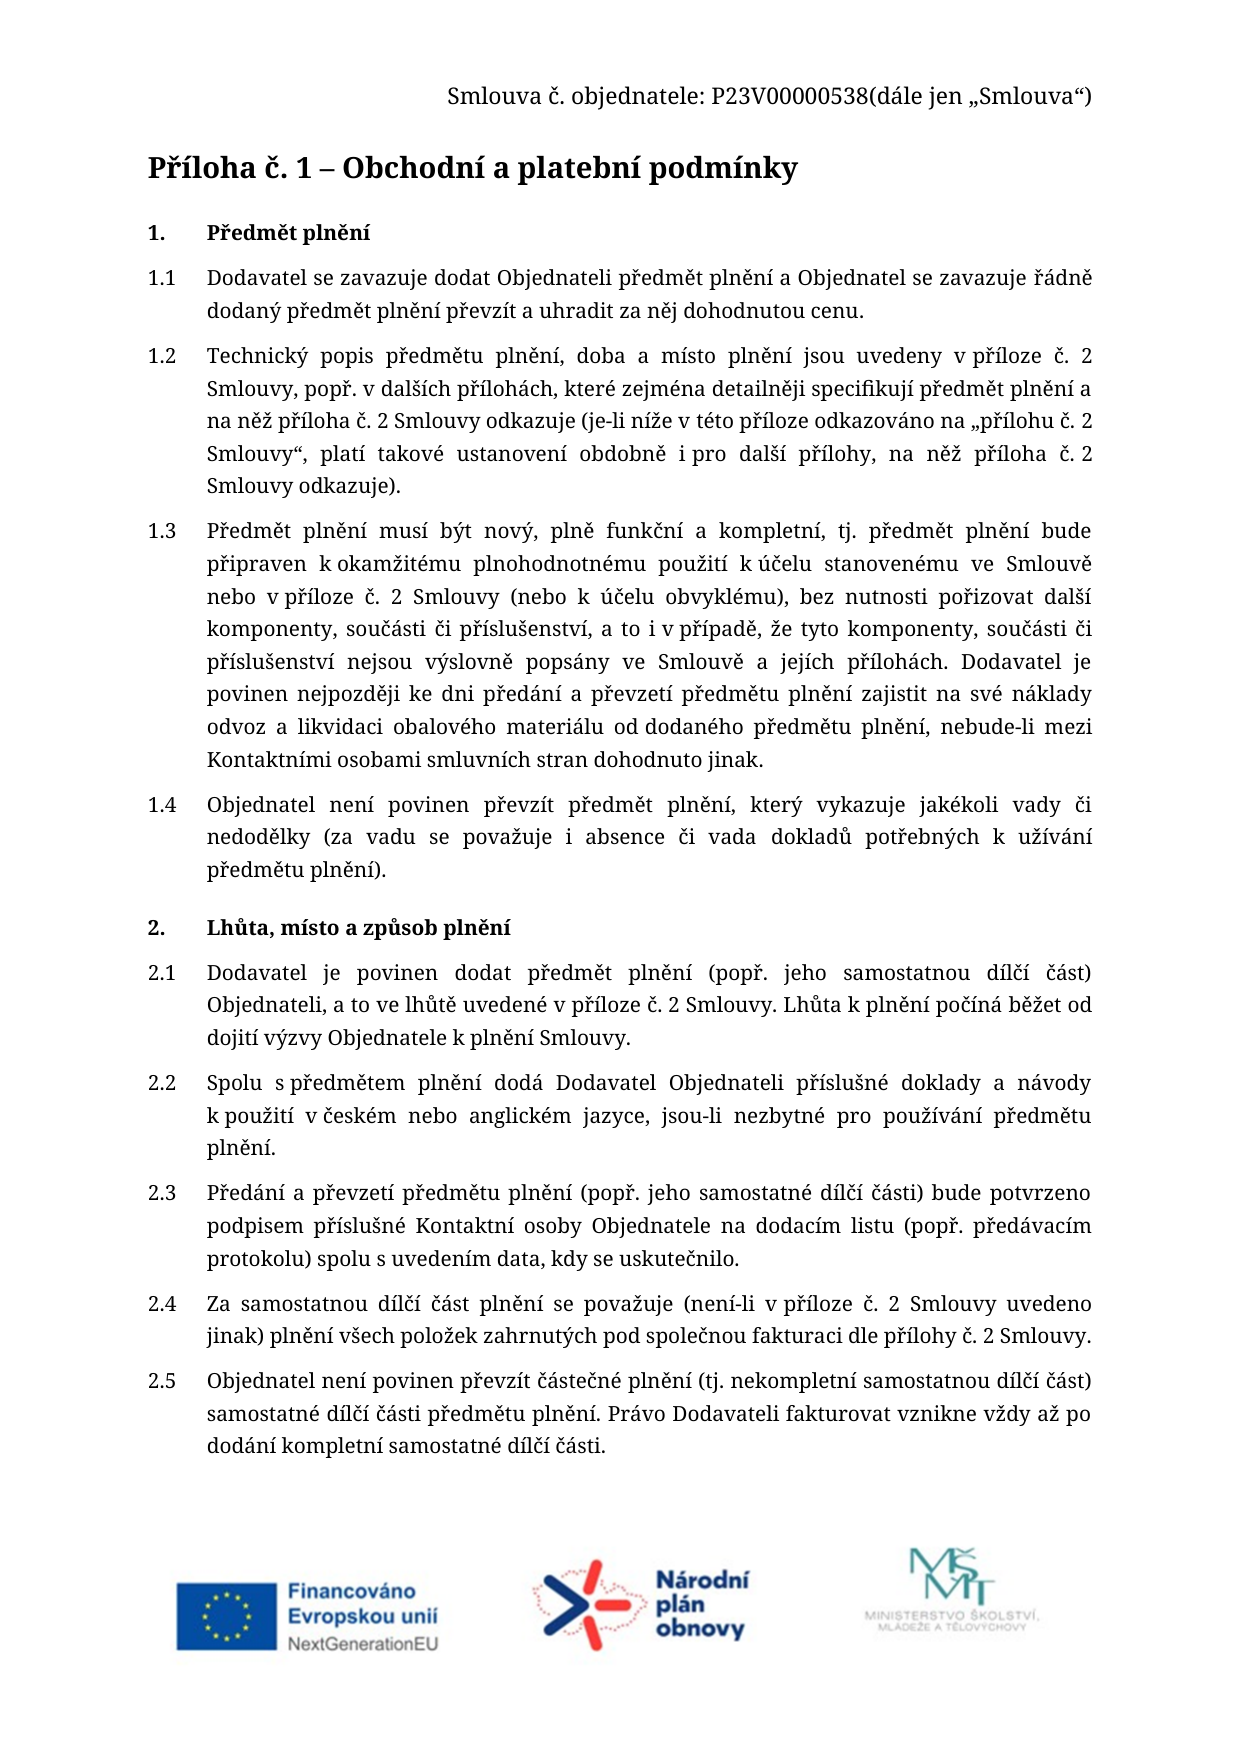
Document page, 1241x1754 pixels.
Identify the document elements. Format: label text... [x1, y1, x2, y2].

list Spolu s předmětem plnění dodá Dodavatel Objednateli příslušné doklady a návody k použití v českém nebo anglickém jazyce, jsou-li nezbytné pro používání předmětu plnění. [148, 1068, 1093, 1162]
list Technický popis předmětu plnění, doba a místo plnění jsou uvedeny v příloze č. 2 Smlouvy, popř. v dalších přílohách, které zejména detailněji specifikují předmět plnění a na něž příloha č. 2 Smlouvy odkazuje (je-li níže v této příloze odkazováno na „přílohu č. 2 Smlouvy“, platí takové ustanovení obdobně i pro další přílohy, na něž příloha č. 2 Smlouvy odkazuje). [148, 341, 1093, 500]
picture [147, 1500, 1093, 1678]
list Předání a převzetí předmětu plnění (popř. jeho samostatné dílčí části) bude potvrzeno podpisem příslušné Kontaktní osoby Objednatele na dodacím listu (popř. předávacím protokolu) spolu s uvedením data, kdy se uskutečnilo. [148, 1178, 1093, 1272]
list Objednatel není povinen převzít částečné plnění (tj. nekompletní samostatnou dílčí část) samostatné dílčí části předmětu plnění. Právo Dodavateli fakturovat vznikne vždy až po dodání kompletní samostatné dílčí části. [148, 1366, 1093, 1460]
list Dodavatel je povinen dodat předmět plnění (popř. jeho samostatnou dílčí část) Objednateli, a to ve lhůtě uvedené v příloze č. 2 Smlouvy. Lhůta k plnění počíná běžet od dojití výzvy Objednatele k plnění Smlouvy. [148, 958, 1093, 1051]
list Dodavatel se zavazuje dodat Objednateli předmět plnění a Objednatel se zavazuje řádně dodaný předmět plnění převzít a uhradit za něj dohodnutou cenu. [148, 263, 1093, 324]
list Předmět plnění musí být nový, plně funkční a kompletní, tj. předmět plnění bude připraven k okamžitému plnohodnotnému použití k účelu stanovenému ve Smlouvě nebo v příloze č. 2 Smlouvy (nebo k účelu obvyklému), bez nutnosti pořizovat další komponenty, součásti či příslušenství, a to i v případě, že tyto komponenty, součásti či příslušenství nejsou výslovně popsány ve Smlouvě a jejích přílohách. Dodavatel je povinen nejpozději ke dni předání a převzetí předmětu plnění zajistit na své náklady odvoz a likvidaci obalového materiálu od dodaného předmětu plnění, nebude-li mezi Kontaktními osobami smluvních stran dohodnuto jinak. [148, 517, 1093, 773]
text Příloha č. 1 – Obchodní a platební podmínky [148, 148, 1093, 187]
list Lhůta, místo a způsob plnění [148, 913, 1093, 941]
list Předmět plnění [148, 218, 1093, 247]
list Objednatel není povinen převzít předmět plnění, který vykazuje jakékoli vady či nedodělky (za vadu se považuje i absence či vada dokladů potřebných k užívání předmětu plnění). [148, 790, 1093, 883]
list Za samostatnou dílčí část plnění se považuje (není-li v příloze č. 2 Smlouvy uvedeno jinak) plnění všech položek zahrnutých pod společnou fakturaci dle přílohy č. 2 Smlouvy. [148, 1289, 1093, 1350]
